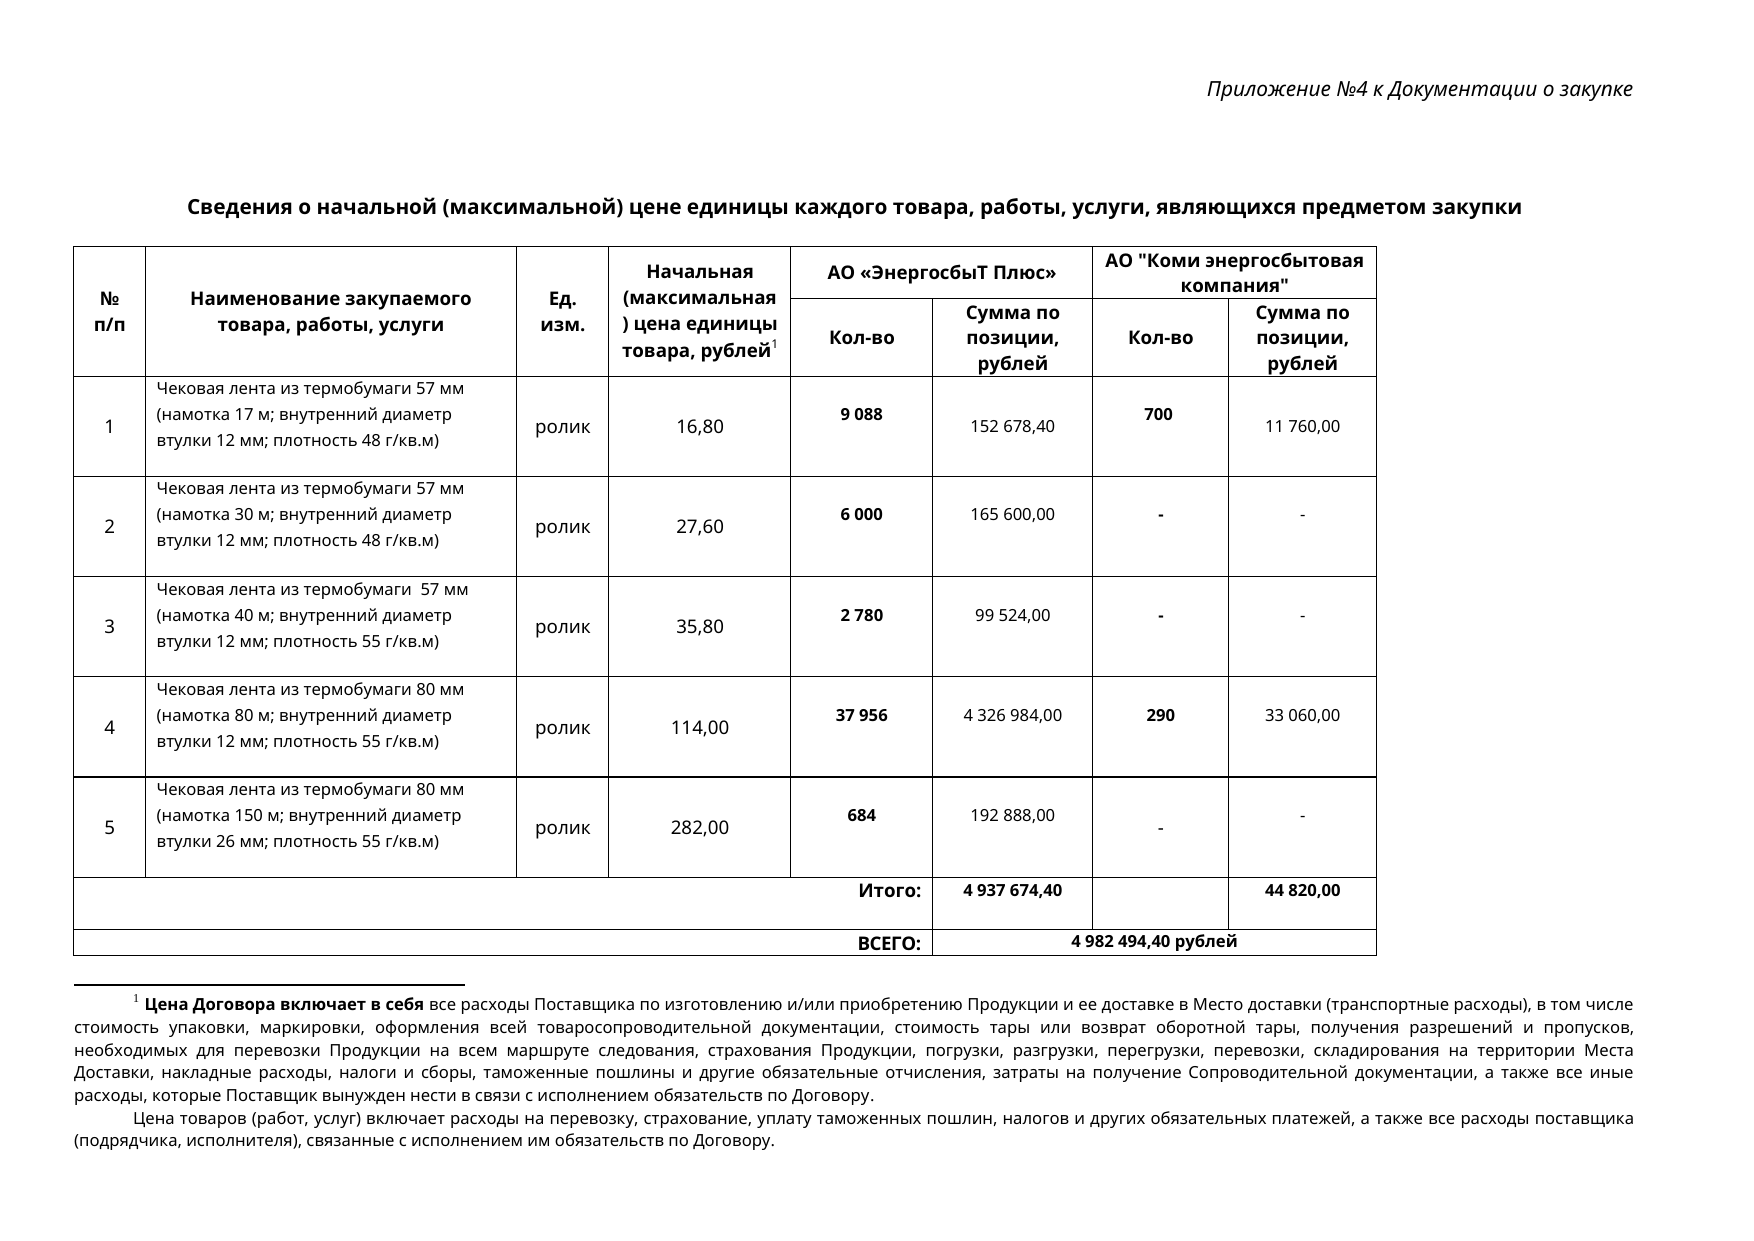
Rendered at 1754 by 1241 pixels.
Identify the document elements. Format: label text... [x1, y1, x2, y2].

table_cell 33 060,00 [1229, 677, 1376, 776]
table_header Начальная (максимальная) цена единицы товара, рублей [609, 247, 790, 376]
table_cell 6 000 [791, 477, 932, 576]
table_cell - [1093, 778, 1228, 877]
table_cell 152 678,40 [933, 377, 1092, 476]
table_cell Чековая лента из термобумаги 57 мм (намотка 40 м; внутренний диаметр втулки 12 мм; плотность 55 г/кв.м) [146, 577, 516, 676]
table_cell 5 [74, 778, 145, 877]
table_cell Чековая лента из термобумаги 80 мм (намотка 150 м; внутренний диаметр втулки 26 мм; плотность 55 г/кв.м) [146, 778, 516, 877]
table_cell Чековая лента из термобумаги 80 мм (намотка 80 м; внутренний диаметр втулки 12 мм; плотность 55 г/кв.м) [146, 677, 516, 776]
table_cell - [1229, 477, 1376, 576]
table_cell Чековая лента из термобумаги 57 мм (намотка 30 м; внутренний диаметр втулки 12 мм; плотность 48 г/кв.м) [146, 477, 516, 576]
table_cell 3 [74, 577, 145, 676]
table_cell Итого: [74, 878, 932, 929]
table_cell ролик [517, 677, 608, 776]
table_cell 192 888,00 [933, 778, 1092, 877]
table_cell Чековая лента из термобумаги 57 мм (намотка 17 м; внутренний диаметр втулки 12 мм; плотность 48 г/кв.м) [146, 377, 516, 476]
table_cell 9 088 [791, 377, 932, 476]
table_cell 2 780 [791, 577, 932, 676]
table_cell 16,80 [609, 377, 790, 476]
table_cell 700 [1093, 377, 1228, 476]
table_cell 35,80 [609, 577, 790, 676]
table_cell 4 [74, 677, 145, 776]
table_header Наименование закупаемого товара, работы, услуги [146, 247, 516, 376]
table_cell ролик [517, 477, 608, 576]
table_header АО "Коми энергосбытовая компания" [1093, 247, 1376, 298]
table_cell 2 [74, 477, 145, 576]
table_cell ролик [517, 377, 608, 476]
table_cell 4 982 494,40 рублей [933, 930, 1376, 955]
table_cell - [1229, 778, 1376, 877]
table_cell Кол-во [1093, 299, 1228, 376]
table_cell 290 [1093, 677, 1228, 776]
table_cell - [1093, 477, 1228, 576]
list Приложение №4 к Документации о закупке [149, 74, 1636, 102]
table_cell Сумма по позиции, рублей [933, 299, 1092, 376]
table_cell 99 524,00 [933, 577, 1092, 676]
table_cell 165 600,00 [933, 477, 1092, 576]
table_header № п/п [74, 247, 145, 376]
table_cell 44 820,00 [1229, 878, 1376, 929]
table_cell 282,00 [609, 778, 790, 877]
table_cell 11 760,00 [1229, 377, 1376, 476]
table_header АО «ЭнергосбыТ Плюс» [791, 247, 1092, 298]
table_cell - [1093, 577, 1228, 676]
table_cell 37 956 [791, 677, 932, 776]
table_cell Кол-во [791, 299, 932, 376]
table_cell Сумма по позиции, рублей [1229, 299, 1376, 376]
table_cell [1093, 878, 1228, 929]
table_cell ролик [517, 577, 608, 676]
table_cell - [1229, 577, 1376, 676]
table_cell 684 [791, 778, 932, 877]
table_header Ед. изм. [517, 247, 608, 376]
table_cell 27,60 [609, 477, 790, 576]
table_cell 114,00 [609, 677, 790, 776]
table_cell 4 326 984,00 [933, 677, 1092, 776]
text Сведения о начальной (максимальной) цене единицы каждого товара, работы, услуги, являющихся предметом закупки [74, 192, 1636, 221]
table_cell 4 937 674,40 [933, 878, 1092, 929]
table_cell 1 [74, 377, 145, 476]
table_cell ролик [517, 778, 608, 877]
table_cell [74, 930, 932, 955]
